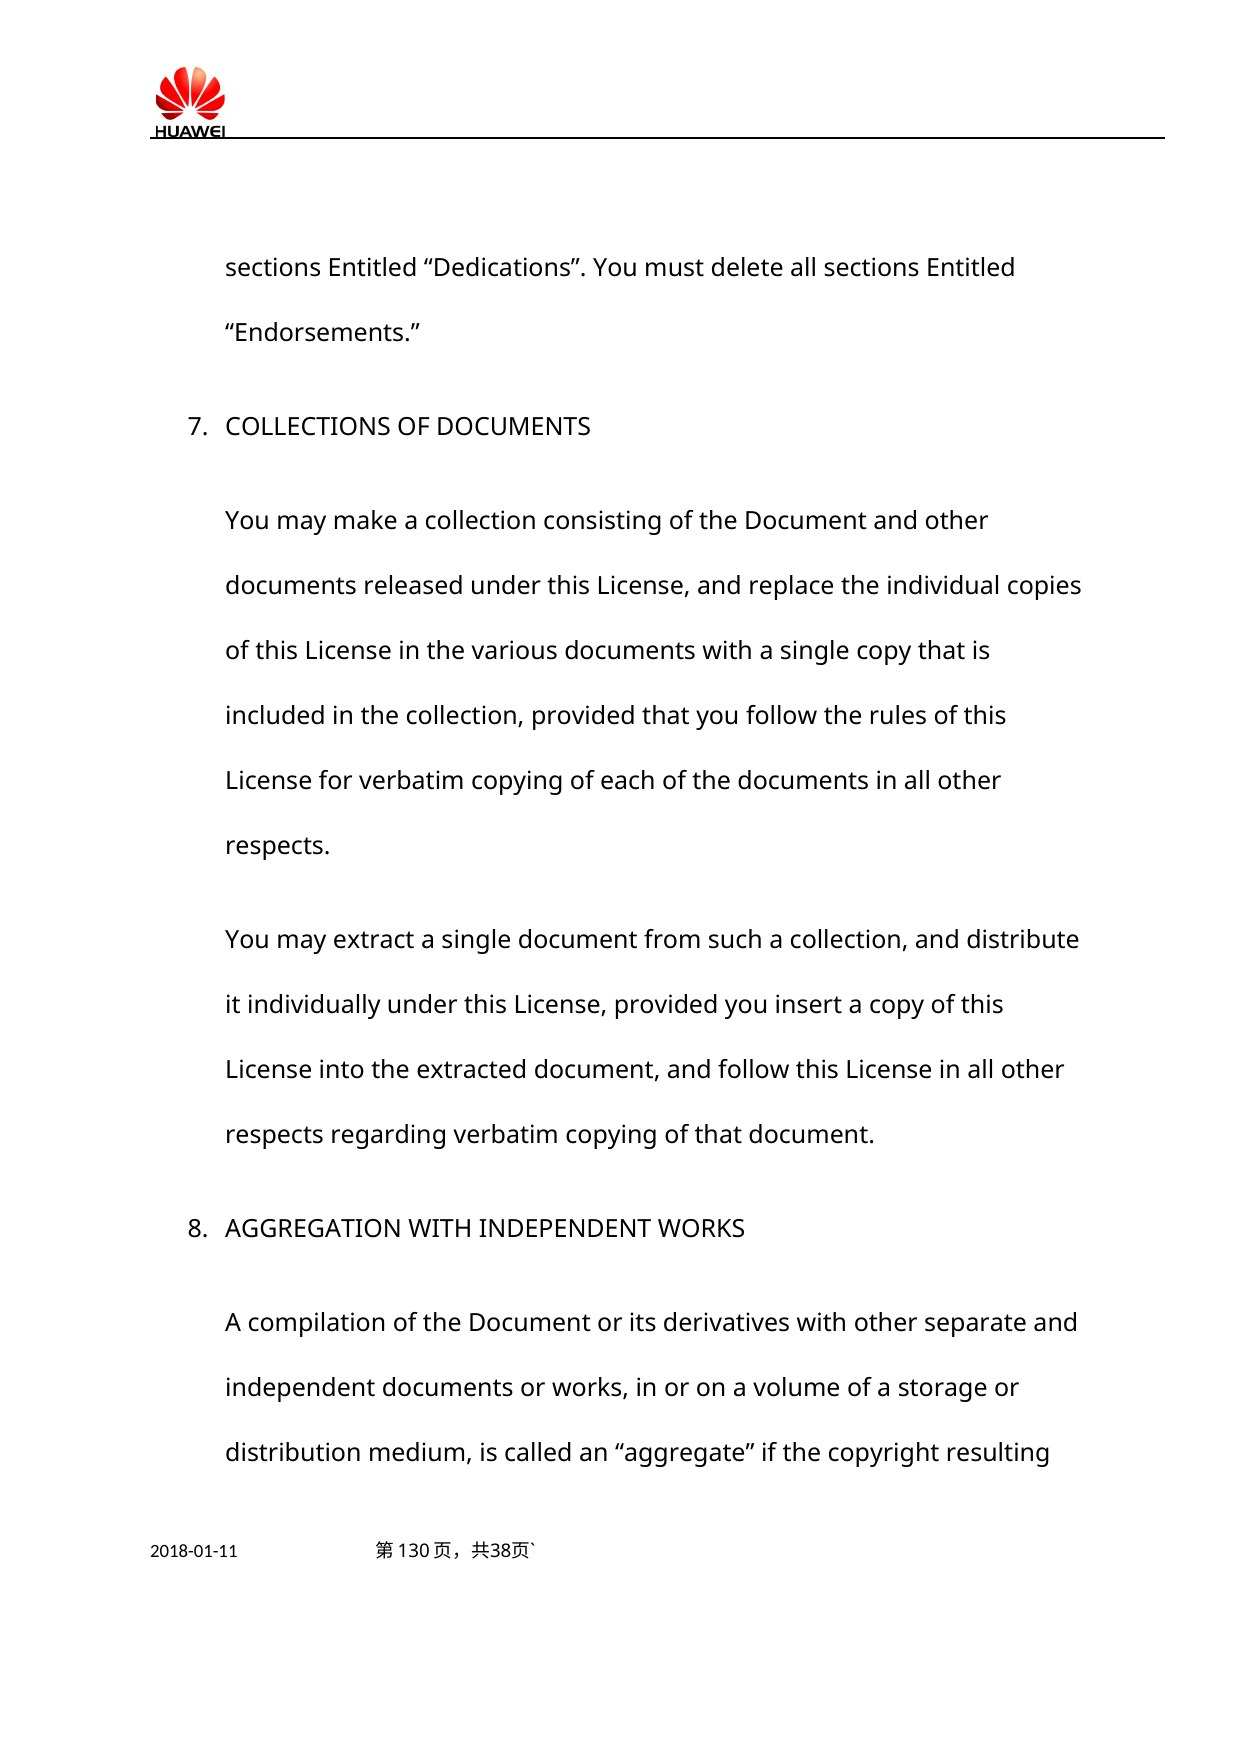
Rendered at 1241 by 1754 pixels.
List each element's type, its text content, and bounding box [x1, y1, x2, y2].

picture [156, 67, 225, 137]
text You may make a collection consisting of the Document and other documents released under this License, and replace the individual copies of this License in the various documents with a single copy that is included in the collection, provided that you follow the rules of this License for verbatim copying of each of the documents in all other respects. [225, 487, 1090, 877]
text You may extract a single document from such a collection, and distribute it individually under this License, provided you insert a copy of this License into the extracted document, and follow this License in all other respects regarding verbatim copying of that document. [225, 906, 1090, 1166]
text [225, 234, 1090, 364]
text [225, 1290, 1090, 1485]
list AGGREGATION WITH INDEPENDENT WORKS [187, 1196, 1090, 1261]
list COLLECTIONS OF DOCUMENTS [187, 393, 1090, 458]
